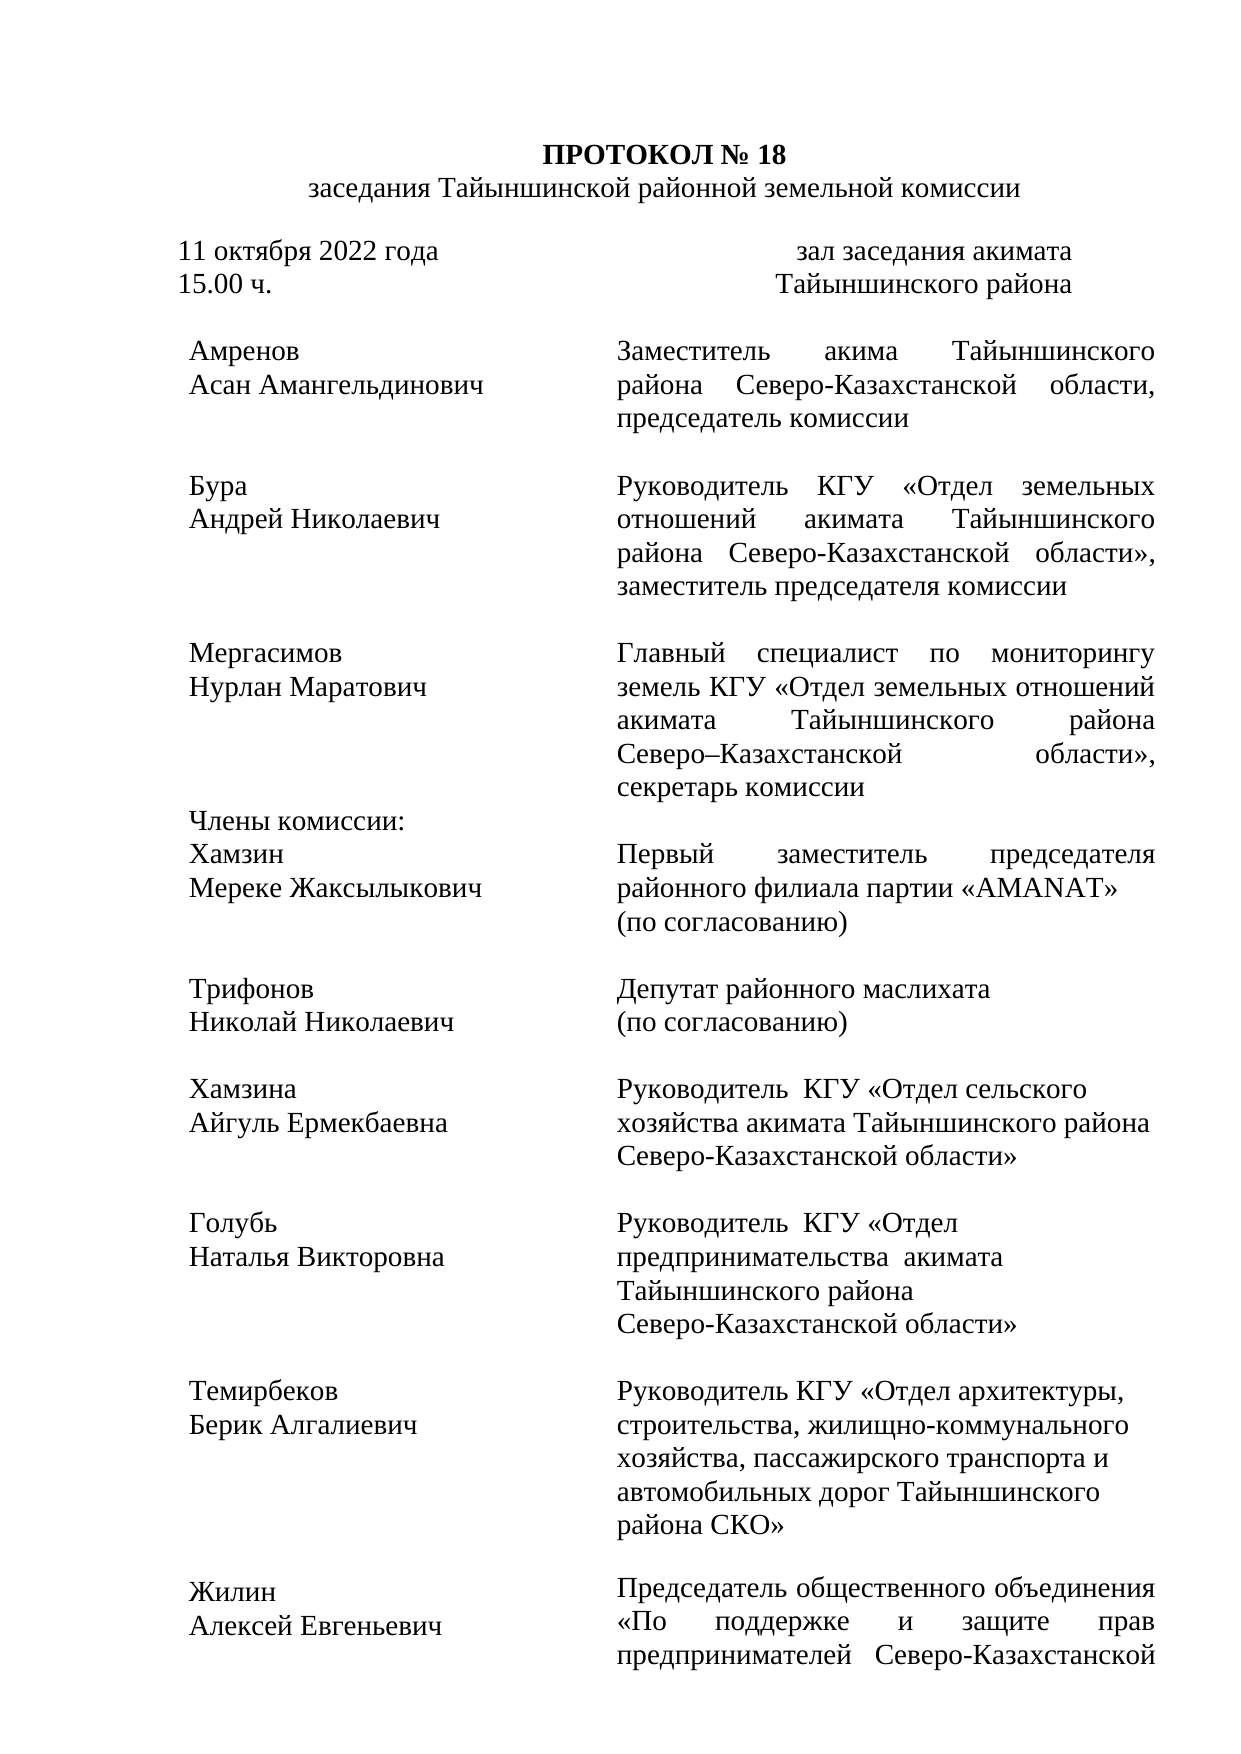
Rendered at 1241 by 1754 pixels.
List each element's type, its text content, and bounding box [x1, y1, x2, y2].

table_cell Голубь Наталья Викторовна Темирбеков Берик Алгалиевич [177, 1206, 605, 1541]
text 15.00 ч. Тайыншинского района [177, 266, 1152, 300]
table_cell Мергасимов Нурлан Маратович Члены комиссии: [177, 635, 605, 837]
table_header Амренов Асан Амангельдинович [177, 334, 605, 468]
text 11 октября 2022 года зал заседания акимата [177, 233, 1152, 266]
table_cell Бура Андрей Николаевич [177, 468, 605, 635]
table_header Заместитель акима Тайыншинского района Северо-Казахстанской области, председатель комиссии [605, 334, 1167, 468]
subtitle ПРОТОКОЛ № 18 [177, 103, 1152, 171]
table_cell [177, 1541, 605, 1675]
table_cell Первый заместитель председателя районного филиала партии «AMANAT» (по согласованию) Депутат районного маслихата (по согласованию) Руководитель КГУ «Отдел сельского хозяйства акимата Тайыншинского района Северо-Казахстанской области» [605, 837, 1167, 1206]
table_cell Главный специалист по мониторингу земель КГУ «Отдел земельных отношений акимата Тайыншинского района Северо–Казахстанской области», секретарь комиссии [605, 635, 1167, 837]
table_cell Руководитель КГУ «Отдел предпринимательства акимата Тайыншинского района Северо-Казахстанской области» Руководитель КГУ «Отдел архитектуры, строительства, жилищно-коммунального хозяйства, пассажирского транспорта и автомобильных дорог Тайыншинского района СКО» [605, 1206, 1167, 1541]
table_cell Руководитель КГУ «Отдел земельных отношений акимата Тайыншинского района Северо-Казахстанской области», заместитель председателя комиссии [605, 468, 1167, 635]
table_cell Хамзин Мереке Жаксылыкович Трифонов Николай Николаевич Хамзина Айгуль Ермекбаевна [177, 837, 605, 1206]
subtitle заседания Тайыншинской районной земельной комиссии [177, 171, 1152, 204]
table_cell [605, 1541, 1167, 1675]
